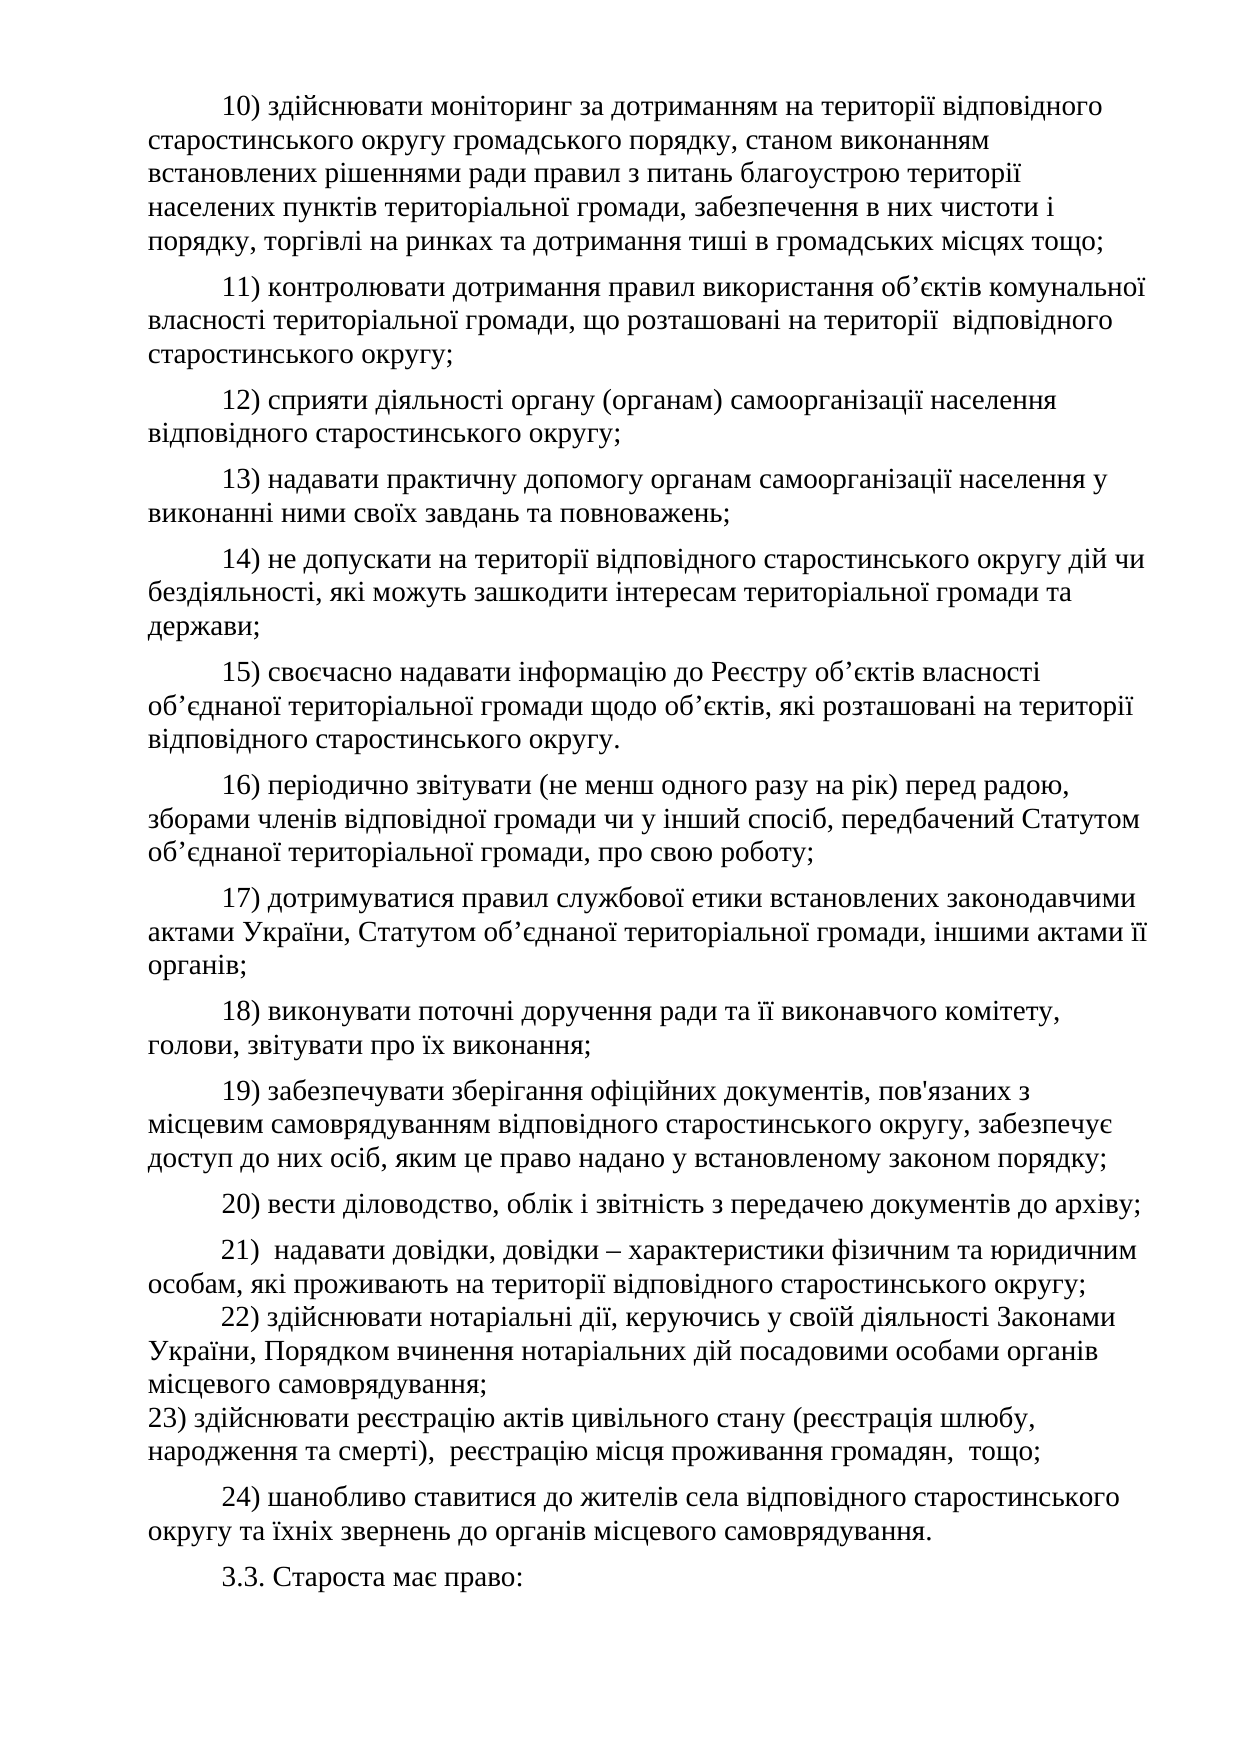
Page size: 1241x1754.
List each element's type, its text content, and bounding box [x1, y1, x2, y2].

text 23) здійснювати реєстрацію актів цивільного стану (реєстрація шлюбу, народження та смерті), реєстрацію місця проживання громадян, тощо; [148, 1400, 1152, 1467]
text 13) надавати практичну допомогу органам самоорганізації населення у виконанні ними своїх завдань та повноважень; [148, 461, 1152, 528]
text 11) контролювати дотримання правил використання об’єктів комунальної власності територіальної громади, що розташовані на території відповідного старостинського округу; [148, 269, 1152, 369]
text 18) виконувати поточні доручення ради та її виконавчого комітету, голови, звітувати про їх виконання; [148, 993, 1152, 1061]
text 10) здійснювати моніторинг за дотриманням на території відповідного старостинського округу громадського порядку, станом виконанням встановлених рішеннями ради правил з питань благоустрою території населених пунктів територіальної громади, забезпечення в них чистоти і порядку, торгівлі на ринках та дотримання тиші в громадських місцях тощо; [148, 88, 1152, 256]
text 12) сприяти діяльності органу (органам) самоорганізації населення відповідного старостинського округу; [148, 382, 1152, 449]
text 20) вести діловодство, облік і звітність з передачею документів до архіву; [148, 1186, 1152, 1220]
text 24) шанобливо ставитися до жителів села відповідного старостинського округу та їхніх звернень до органів місцевого самоврядування. [148, 1479, 1152, 1547]
text 22) здійснювати нотаріальні дії, керуючись у своїй діяльності Законами України, Порядком вчинення нотаріальних дій посадовими особами органів місцевого самоврядування; [148, 1299, 1152, 1400]
text 16) періодично звітувати (не менш одного разу на рік) перед радою, зборами членів відповідної громади чи у інший спосіб, передбачений Статутом об’єднаної територіальної громади, про свою роботу; [148, 767, 1152, 868]
text 19) забезпечувати зберігання офіційних документів, пов'язаних з місцевим самоврядуванням відповідного старостинського округу, забезпечує доступ до них осіб, яким це право надано у встановленому законом порядку; [148, 1073, 1152, 1174]
text 3.3. Староста має право: [148, 1559, 1152, 1593]
text 15) своєчасно надавати інформацію до Реєстру об’єктів власності об’єднаної територіальної громади щодо об’єктів, які розташовані на території відповідного старостинського округу. [148, 654, 1152, 755]
text 21) надавати довідки, довідки – характеристики фізичним та юридичним особам, які проживають на території відповідного старостинського округу; [148, 1232, 1152, 1299]
text 17) дотримуватися правил службової етики встановлених законодавчими актами України, Статутом об’єднаної територіальної громади, іншими актами її органів; [148, 880, 1152, 981]
text 14) не допускати на території відповідного старостинського округу дій чи бездіяльності, які можуть зашкодити інтересам територіальної громади та держави; [148, 541, 1152, 642]
